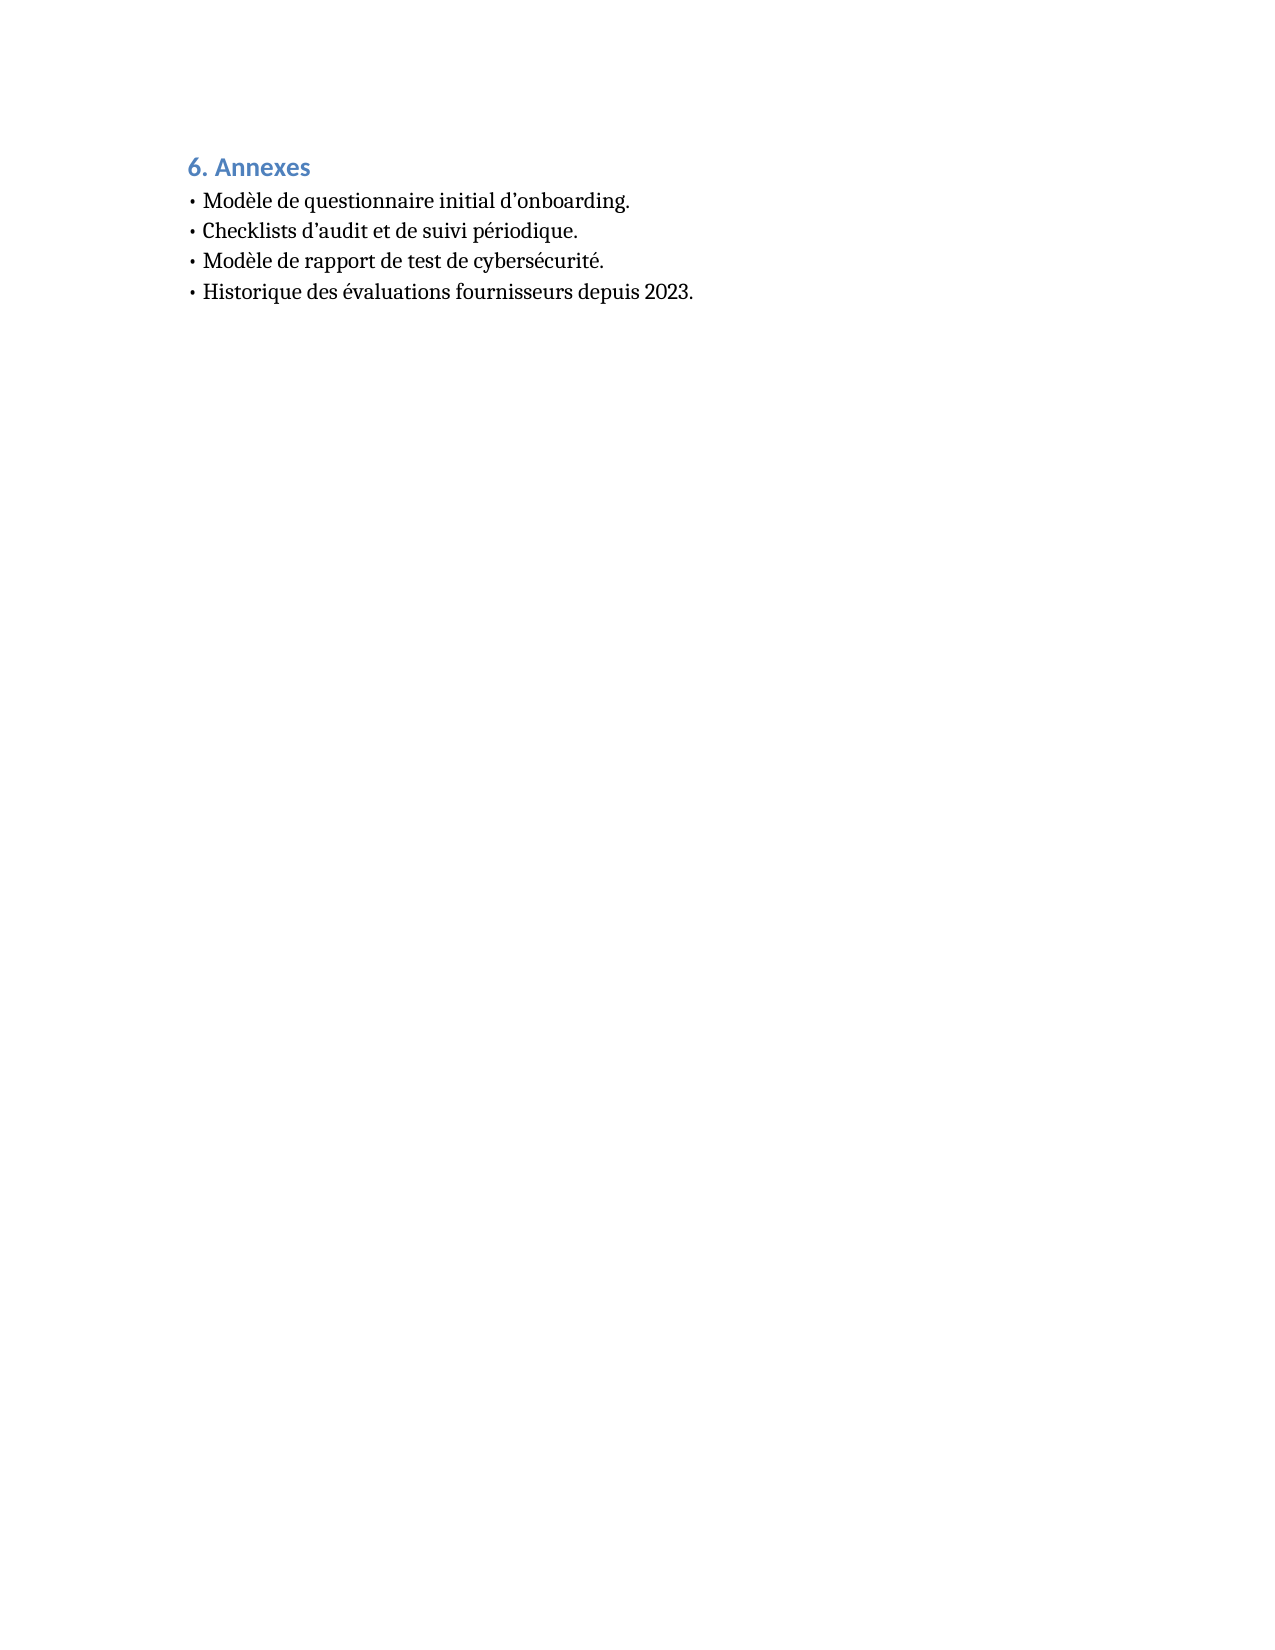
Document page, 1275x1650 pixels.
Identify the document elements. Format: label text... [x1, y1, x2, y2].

text • Modèle de questionnaire initial d’onboarding. • Checklists d’audit et de suivi périodique. • Modèle de rapport de test de cybersécurité. • Historique des évaluations fournisseurs depuis 2023. [187, 188, 1087, 335]
subtitle 6. Annexes [187, 150, 1087, 183]
